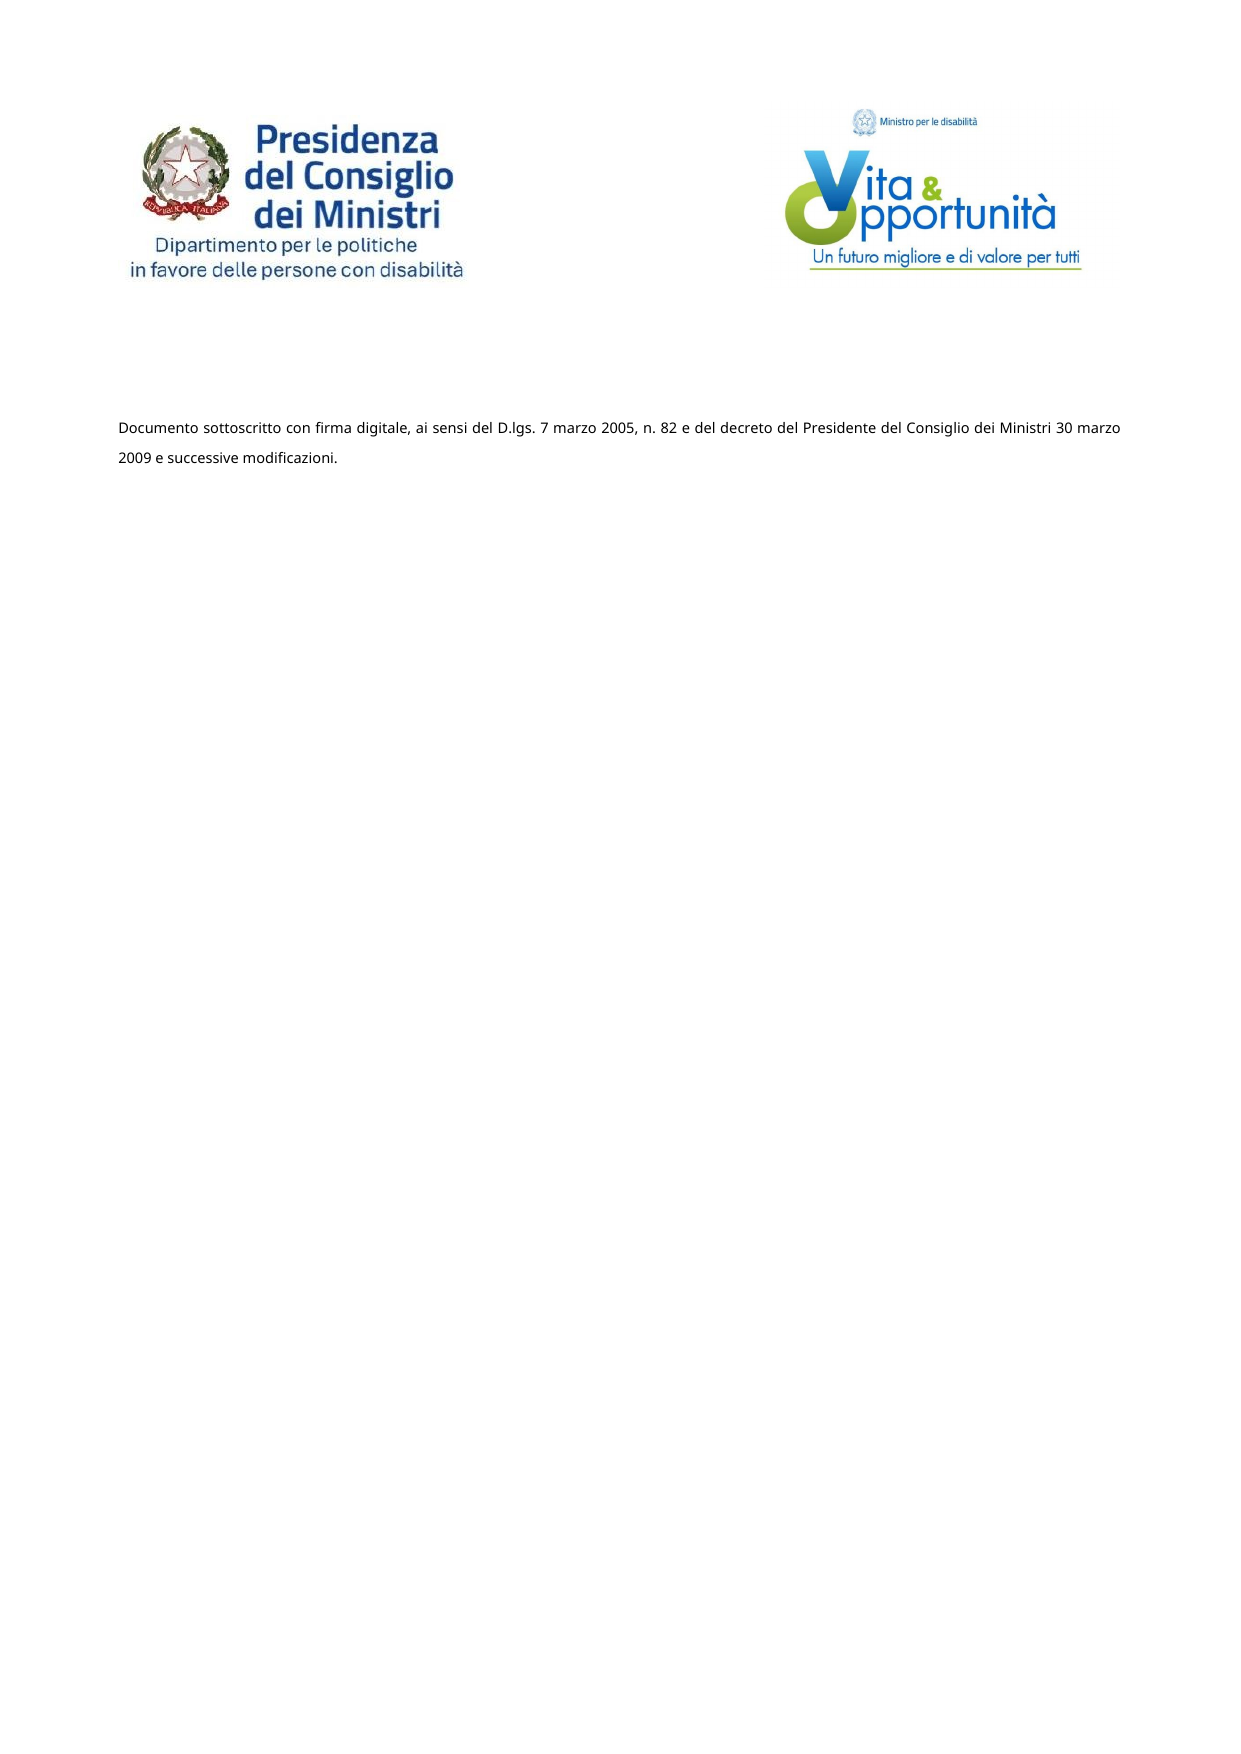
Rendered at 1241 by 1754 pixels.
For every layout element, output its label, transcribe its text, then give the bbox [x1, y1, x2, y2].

picture [118, 115, 470, 288]
text Documento sottoscritto con firma digitale, ai sensi del D.lgs. 7 marzo 2005, n. 82 e del decreto del Presidente del Consiglio dei Ministri 30 marzo 2009 e successive modificazioni. [118, 418, 1122, 468]
picture [763, 101, 1121, 288]
